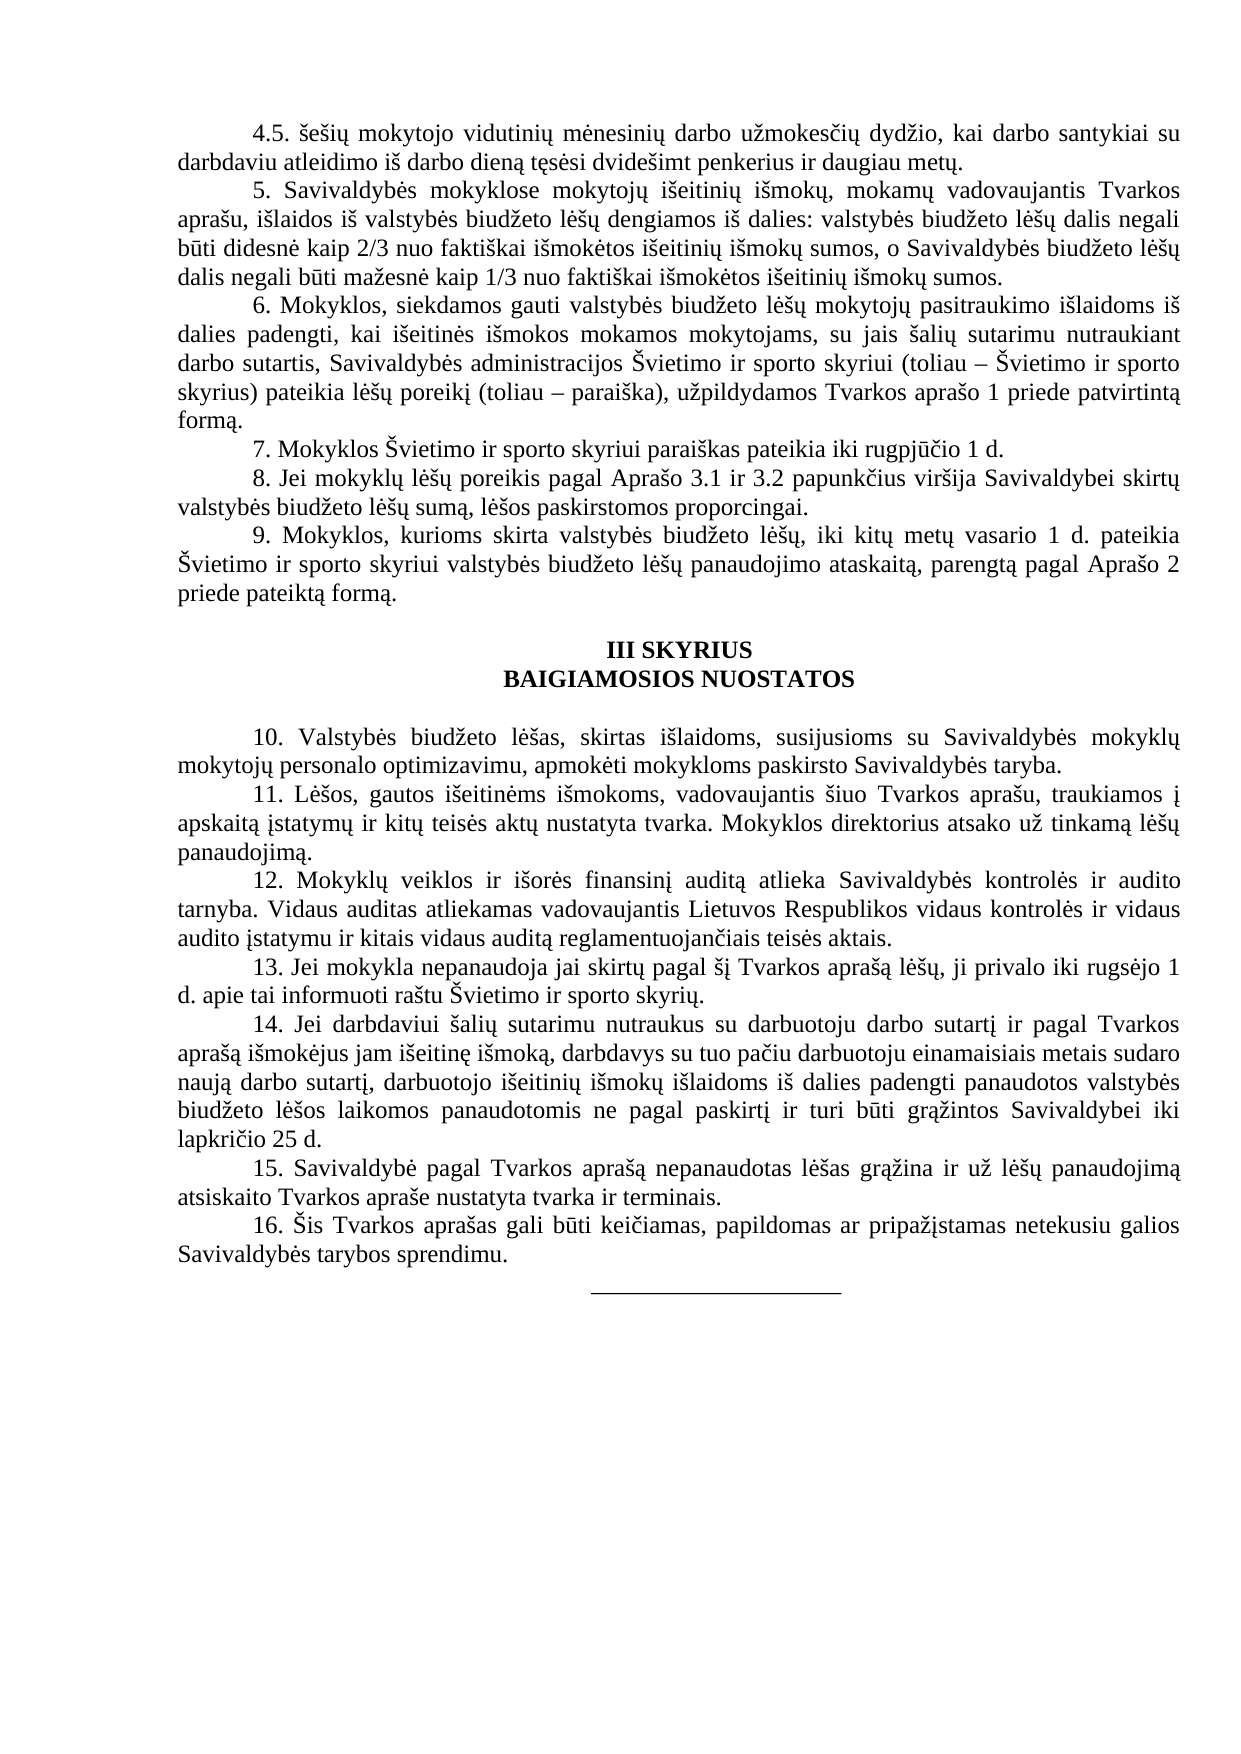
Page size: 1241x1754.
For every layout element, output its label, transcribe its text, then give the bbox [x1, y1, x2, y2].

text ____________________ [177, 1268, 1181, 1297]
text 7. Mokyklos Švietimo ir sporto skyriui paraiškas pateikia iki rugpjūčio 1 d. [177, 434, 1181, 463]
text 16. Šis Tvarkos aprašas gali būti keičiamas, papildomas ar pripažįstamas netekusiu galios Savivaldybės tarybos sprendimu. [177, 1211, 1181, 1268]
text BAIGIAMOSIOS NUOSTATOS [177, 664, 1181, 693]
text 15. Savivaldybė pagal Tvarkos aprašą nepanaudotas lėšas grąžina ir už lėšų panaudojimą atsiskaito Tvarkos apraše nustatyta tvarka ir terminais. [177, 1153, 1181, 1211]
text 6. Mokyklos, siekdamos gauti valstybės biudžeto lėšų mokytojų pasitraukimo išlaidoms iš dalies padengti, kai išeitinės išmokos mokamos mokytojams, su jais šalių sutarimu nutraukiant darbo sutartis, Savivaldybės administracijos Švietimo ir sporto skyriui (toliau – Švietimo ir sporto skyrius) pateikia lėšų poreikį (toliau – paraiška), užpildydamos Tvarkos aprašo 1 priede patvirtintą formą. [177, 291, 1181, 434]
text 13. Jei mokykla nepanaudoja jai skirtų pagal šį Tvarkos aprašą lėšų, ji privalo iki rugsėjo 1 d. apie tai informuoti raštu Švietimo ir sporto skyrių. [177, 952, 1181, 1009]
text 11. Lėšos, gautos išeitinėms išmokoms, vadovaujantis šiuo Tvarkos aprašu, traukiamos į apskaitą įstatymų ir kitų teisės aktų nustatyta tvarka. Mokyklos direktorius atsako už tinkamą lėšų panaudojimą. [177, 779, 1181, 866]
text 14. Jei darbdaviui šalių sutarimu nutraukus su darbuotoju darbo sutartį ir pagal Tvarkos aprašą išmokėjus jam išeitinę išmoką, darbdavys su tuo pačiu darbuotoju einamaisiais metais sudaro naują darbo sutartį, darbuotojo išeitinių išmokų išlaidoms iš dalies padengti panaudotos valstybės biudžeto lėšos laikomos panaudotomis ne pagal paskirtį ir turi būti grąžintos Savivaldybei iki lapkričio 25 d. [177, 1009, 1181, 1153]
text 12. Mokyklų veiklos ir išorės finansinį auditą atlieka Savivaldybės kontrolės ir audito tarnyba. Vidaus auditas atliekamas vadovaujantis Lietuvos Respublikos vidaus kontrolės ir vidaus audito įstatymu ir kitais vidaus auditą reglamentuojančiais teisės aktais. [177, 866, 1181, 952]
text III SKYRIUS [177, 636, 1181, 664]
text 4.5. šešių mokytojo vidutinių mėnesinių darbo užmokesčių dydžio, kai darbo santykiai su darbdaviu atleidimo iš darbo dieną tęsėsi dvidešimt penkerius ir daugiau metų. [177, 118, 1181, 176]
text 5. Savivaldybės mokyklose mokytojų išeitinių išmokų, mokamų vadovaujantis Tvarkos aprašu, išlaidos iš valstybės biudžeto lėšų dengiamos iš dalies: valstybės biudžeto lėšų dalis negali būti didesnė kaip 2/3 nuo faktiškai išmokėtos išeitinių išmokų sumos, o Savivaldybės biudžeto lėšų dalis negali būti mažesnė kaip 1/3 nuo faktiškai išmokėtos išeitinių išmokų sumos. [177, 176, 1181, 291]
text 10. Valstybės biudžeto lėšas, skirtas išlaidoms, susijusioms su Savivaldybės mokyklų mokytojų personalo optimizavimu, apmokėti mokykloms paskirsto Savivaldybės taryba. [177, 722, 1181, 779]
text 8. Jei mokyklų lėšų poreikis pagal Aprašo 3.1 ir 3.2 papunkčius viršija Savivaldybei skirtų valstybės biudžeto lėšų sumą, lėšos paskirstomos proporcingai. [177, 463, 1181, 521]
text 9. Mokyklos, kurioms skirta valstybės biudžeto lėšų, iki kitų metų vasario 1 d. pateikia Švietimo ir sporto skyriui valstybės biudžeto lėšų panaudojimo ataskaitą, parengtą pagal Aprašo 2 priede pateiktą formą. [177, 521, 1181, 607]
